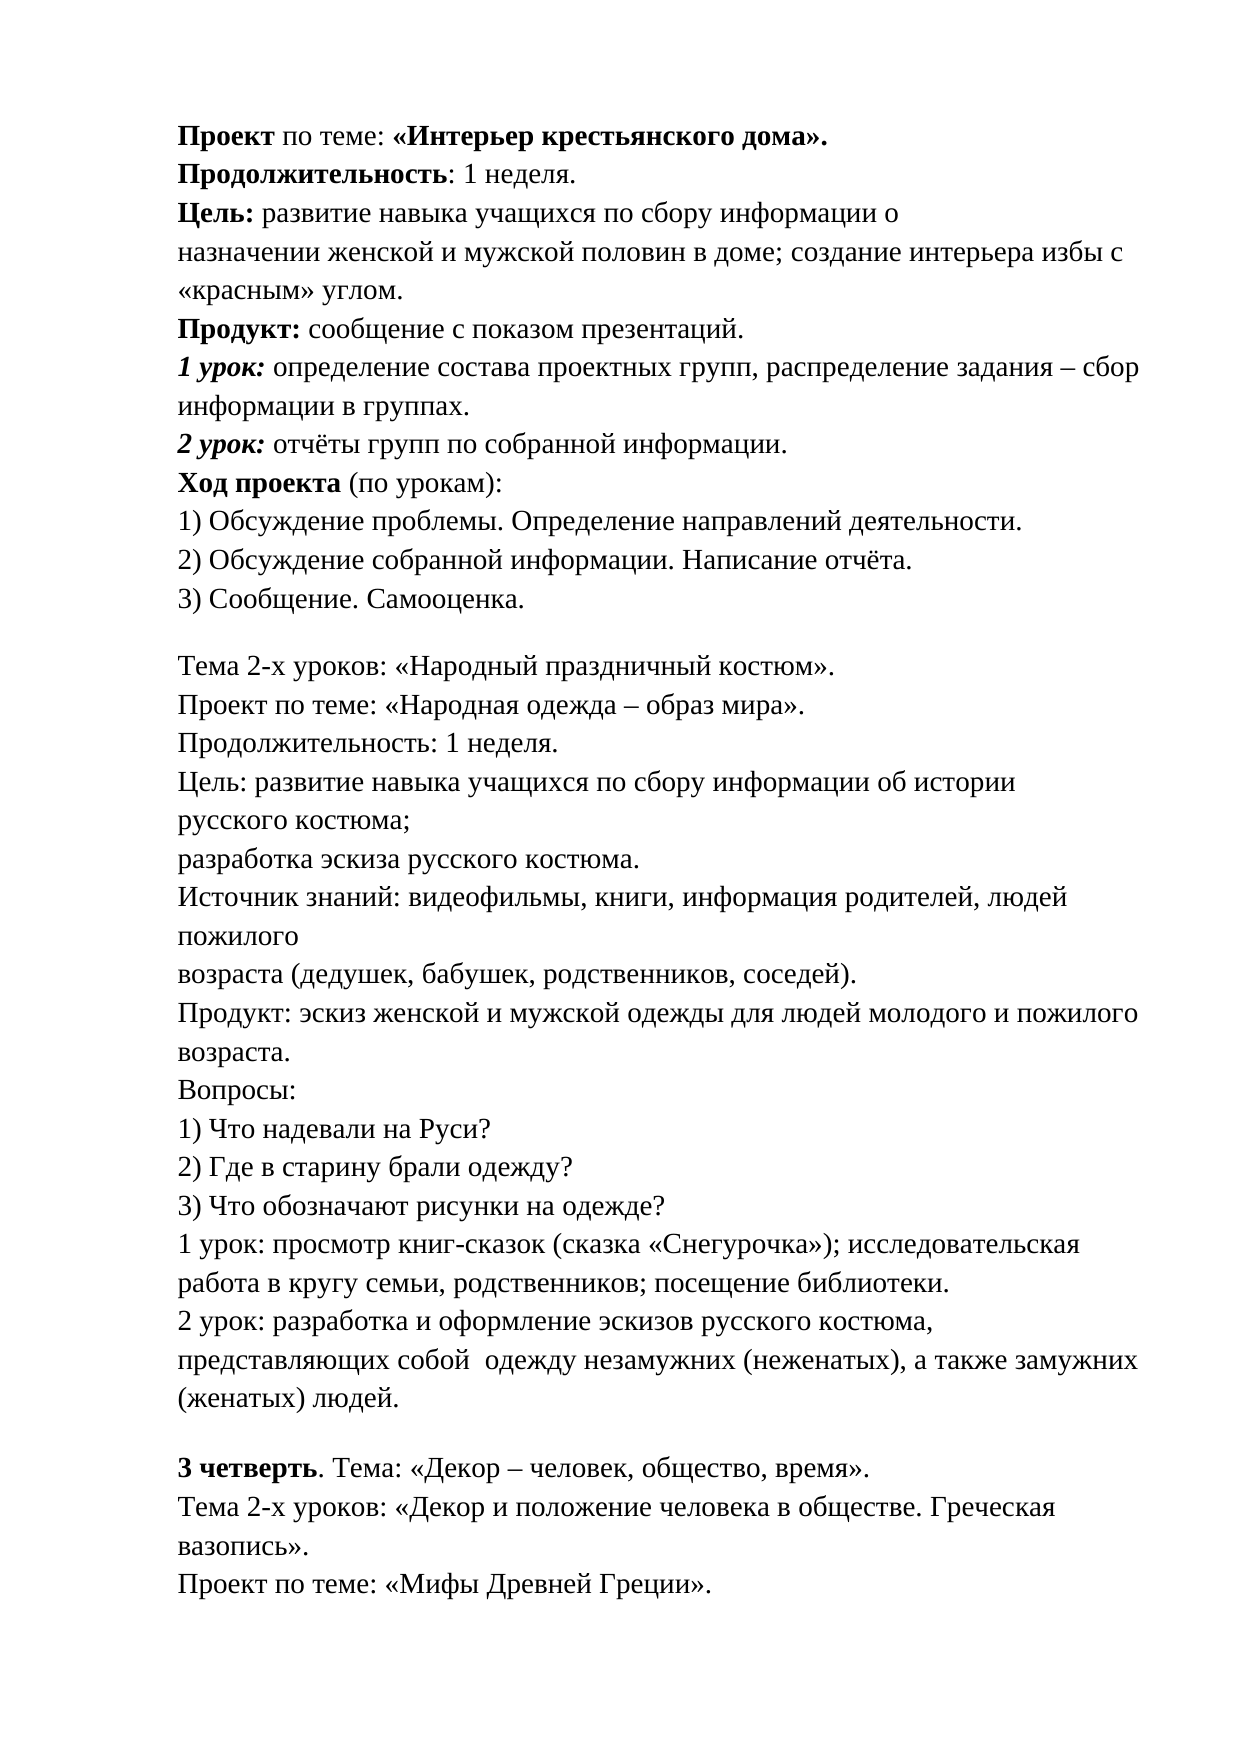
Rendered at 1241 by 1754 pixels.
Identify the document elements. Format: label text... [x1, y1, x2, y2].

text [177, 118, 1152, 1446]
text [177, 1489, 1152, 1600]
text 3 четверть. Тема: «Декор – человек, общество, время». [177, 1451, 1152, 1484]
